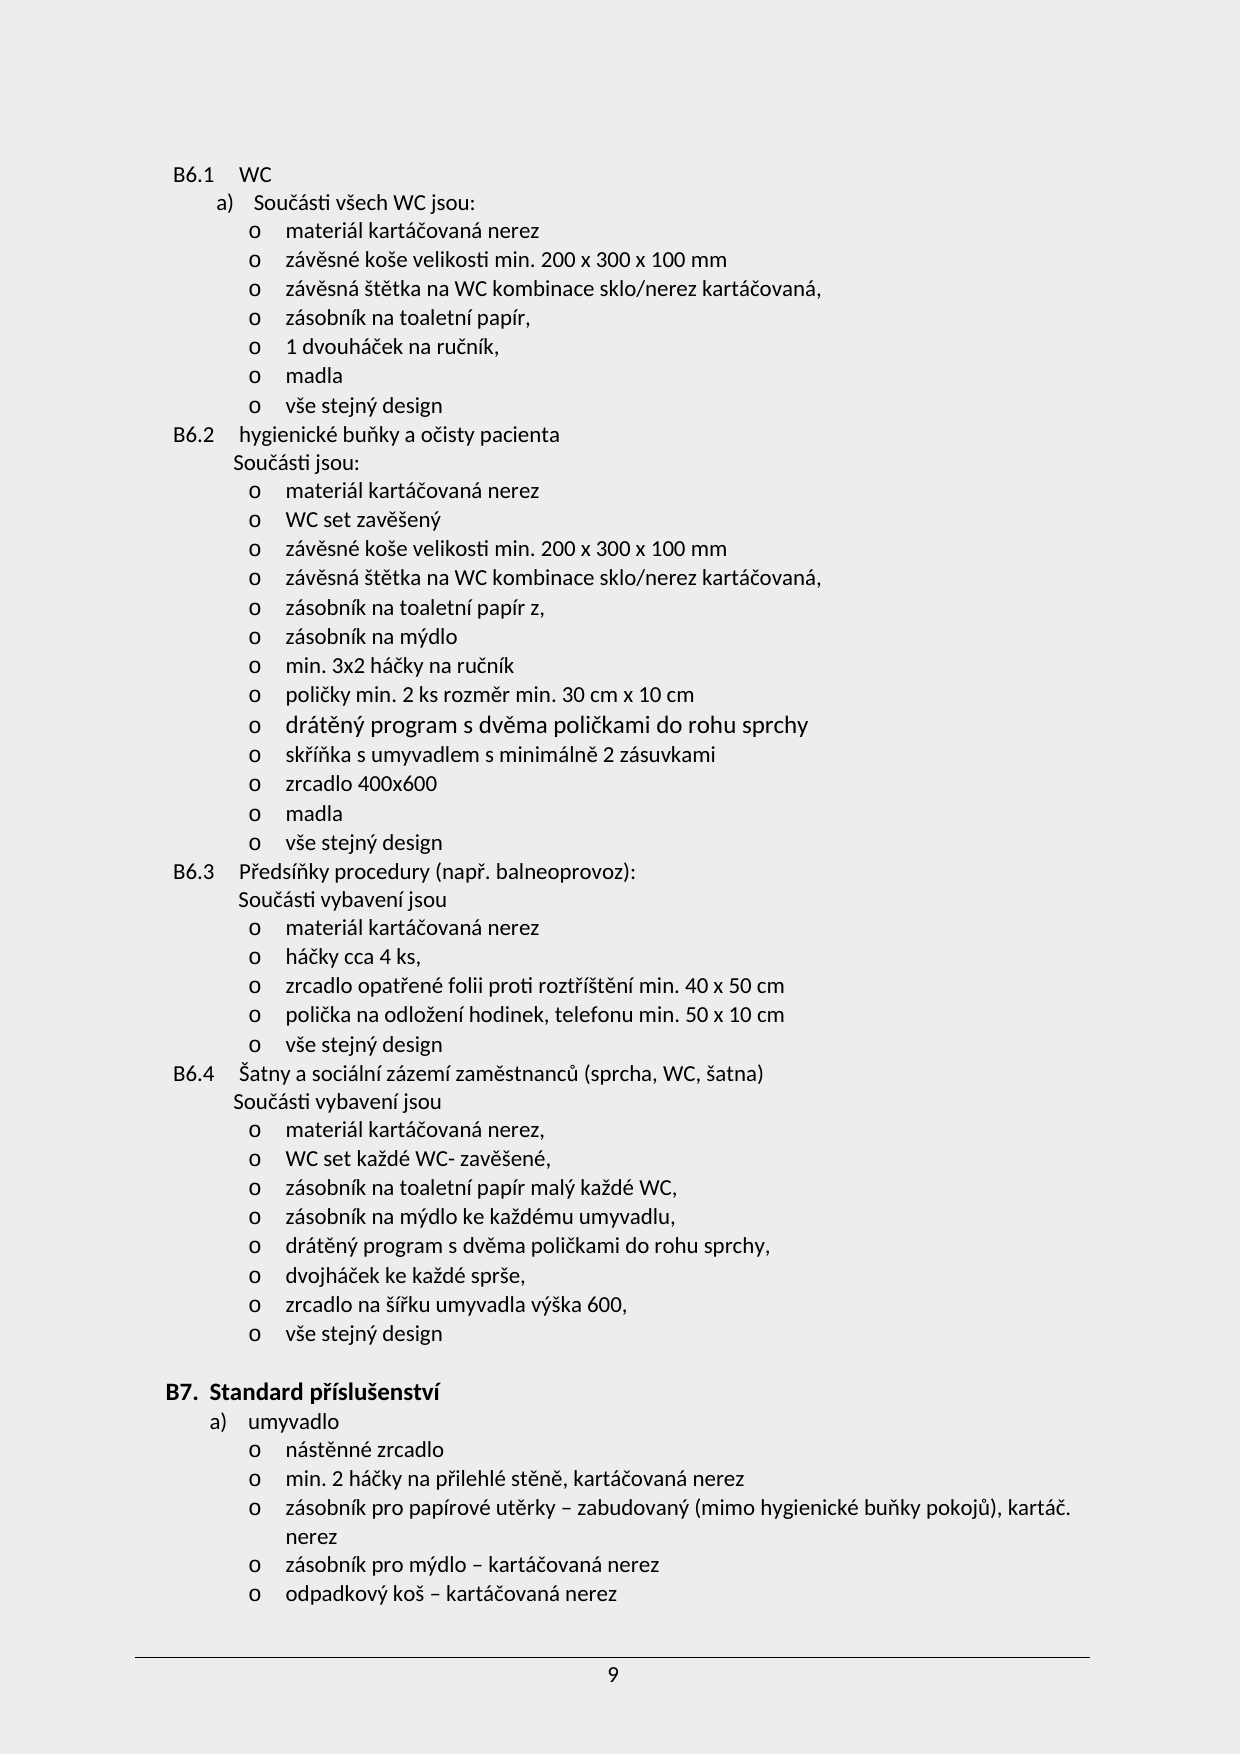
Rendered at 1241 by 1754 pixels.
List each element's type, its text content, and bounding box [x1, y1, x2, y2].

list zásobník na mýdlo [248, 622, 1090, 651]
text B6.2 hygienické buňky a očisty pacienta [173, 420, 1090, 448]
list závěsné koše velikosti min. 200 x 300 x 100 mm [248, 534, 1090, 563]
list min. 2 háčky na přilehlé stěně, kartáčovaná nerez [248, 1464, 1090, 1493]
list zásobník na mýdlo ke každému umyvadlu, [248, 1202, 1090, 1232]
list závěsné koše velikosti min. 200 x 300 x 100 mm [248, 245, 1090, 274]
list zásobník pro papírové utěrky – zabudovaný (mimo hygienické buňky pokojů), kartáč. nerez [248, 1493, 1090, 1550]
text B6.3 Předsíňky procedury (např. balneoprovoz): [173, 857, 1090, 885]
list materiál kartáčovaná nerez, [248, 1115, 1090, 1144]
list zásobník na toaletní papír malý každé WC, [248, 1173, 1090, 1202]
list madla [248, 799, 1090, 828]
list zásobník na toaletní papír z, [248, 593, 1090, 622]
list madla [248, 362, 1090, 391]
list zásobník pro mýdlo – kartáčovaná nerez [248, 1550, 1090, 1579]
list nástěnné zrcadlo [248, 1435, 1090, 1464]
text Součásti vybavení jsou [135, 885, 1090, 913]
list vše stejný design [248, 828, 1090, 857]
list vše stejný design [248, 1319, 1090, 1348]
list dvojháček ke každé sprše, [248, 1261, 1090, 1290]
text B6.4 Šatny a sociální zázemí zaměstnanců (sprcha, WC, šatna) [173, 1059, 1090, 1087]
list min. 3x2 háčky na ručník [248, 651, 1090, 680]
text Součásti jsou: [135, 448, 1090, 476]
list drátěný program s dvěma poličkami do rohu sprchy, [248, 1232, 1090, 1261]
list zásobník na toaletní papír, [248, 303, 1090, 332]
list Součásti všech WC jsou: [216, 188, 1090, 216]
subtitle B7. Standard příslušenství [165, 1376, 1090, 1407]
list skříňka s umyvadlem s minimálně 2 zásuvkami [248, 740, 1090, 769]
list materiál kartáčovaná nerez [248, 216, 1090, 245]
text Součásti vybavení jsou [135, 1087, 1090, 1115]
list zrcadlo na šířku umyvadla výška 600, [248, 1290, 1090, 1319]
list vše stejný design [248, 1030, 1090, 1059]
list zrcadlo 400x600 [248, 769, 1090, 799]
list materiál kartáčovaná nerez [248, 913, 1090, 942]
list závěsná štětka na WC kombinace sklo/nerez kartáčovaná, [248, 563, 1090, 593]
list odpadkový koš – kartáčovaná nerez [248, 1579, 1090, 1609]
list poličky min. 2 ks rozměr min. 30 cm x 10 cm [248, 680, 1090, 709]
list zrcadlo opatřené folii proti roztříštění min. 40 x 50 cm [248, 971, 1090, 1001]
list WC set každé WC- zavěšené, [248, 1144, 1090, 1173]
list WC set zavěšený [248, 505, 1090, 534]
list umyvadlo [209, 1407, 1090, 1435]
list drátěný program s dvěma poličkami do rohu sprchy [248, 709, 1090, 740]
list materiál kartáčovaná nerez [248, 476, 1090, 505]
list polička na odložení hodinek, telefonu min. 50 x 10 cm [248, 1001, 1090, 1030]
list vše stejný design [248, 391, 1090, 420]
list závěsná štětka na WC kombinace sklo/nerez kartáčovaná, [248, 274, 1090, 303]
list 1 dvouháček na ručník, [248, 332, 1090, 362]
text B6.1 WC [173, 160, 1090, 188]
list háčky cca 4 ks, [248, 942, 1090, 971]
